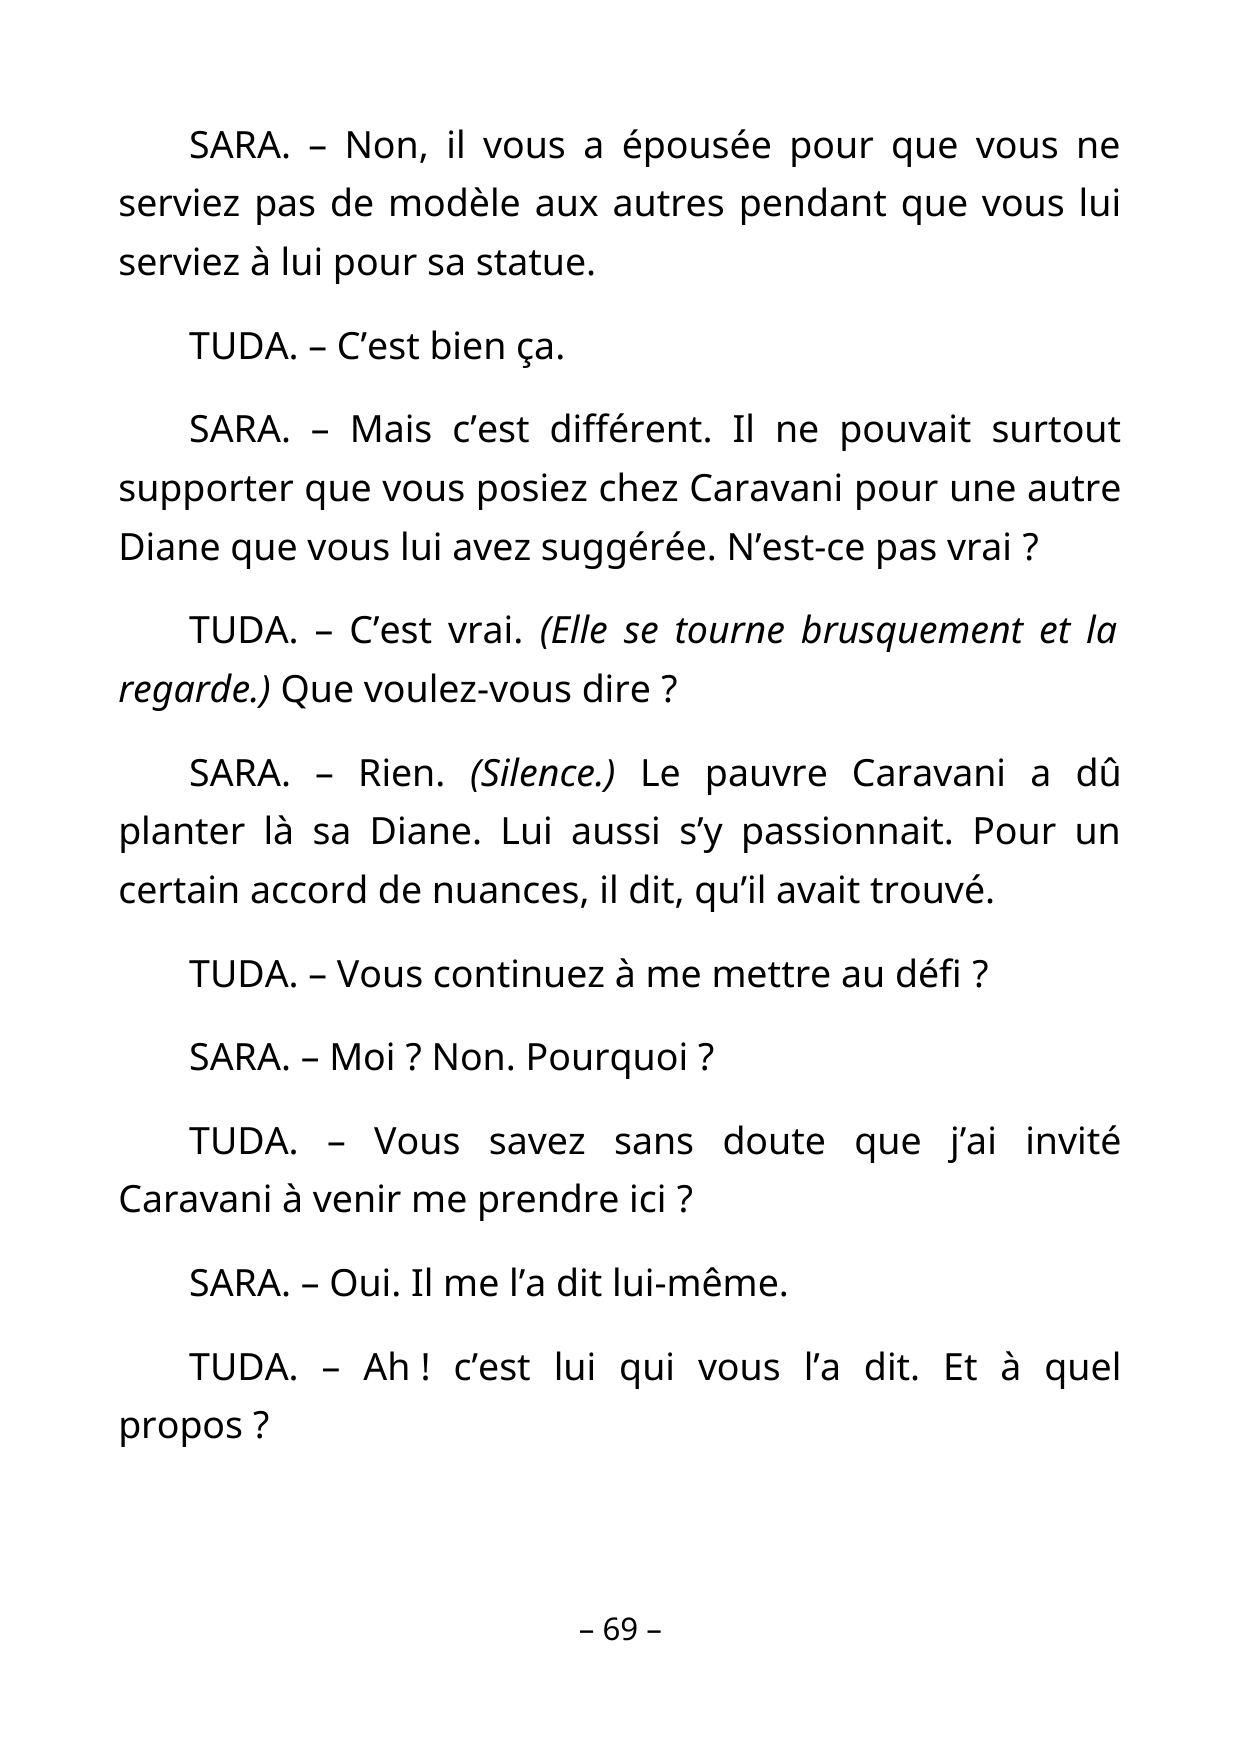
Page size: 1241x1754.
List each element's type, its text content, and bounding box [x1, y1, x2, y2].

text SARA. – Rien. (Silence.) Le pauvre Caravani a dû planter là sa Diane. Lui aussi s’y passionnait. Pour un certain accord de nuances, il dit, qu’il avait trouvé. [118, 746, 1122, 914]
text SARA. – Moi ? Non. Pourquoi ? [118, 1031, 1122, 1082]
text TUDA. – C’est vrai. (Elle se tourne brusquement et la regarde.) Que voulez-vous dire ? [118, 604, 1122, 713]
text TUDA. – Ah ! c’est lui qui vous l’a dit. Et à quel propos ? [118, 1340, 1122, 1450]
text SARA. – Oui. Il me l’a dit lui-même. [118, 1256, 1122, 1307]
text TUDA. – Vous continuez à me mettre au défi ? [118, 947, 1122, 998]
text TUDA. – C’est bien ça. [118, 319, 1122, 370]
text SARA. – Non, il vous a épousée pour que vous ne serviez pas de modèle aux autres pendant que vous lui serviez à lui pour sa statue. [118, 118, 1122, 286]
text TUDA. – Vous savez sans doute que j’ai invité Caravani à venir me prendre ici ? [118, 1114, 1122, 1224]
text SARA. – Mais c’est différent. Il ne pouvait surtout supporter que vous posiez chez Caravani pour une autre Diane que vous lui avez suggérée. N’est-ce pas vrai ? [118, 403, 1122, 571]
